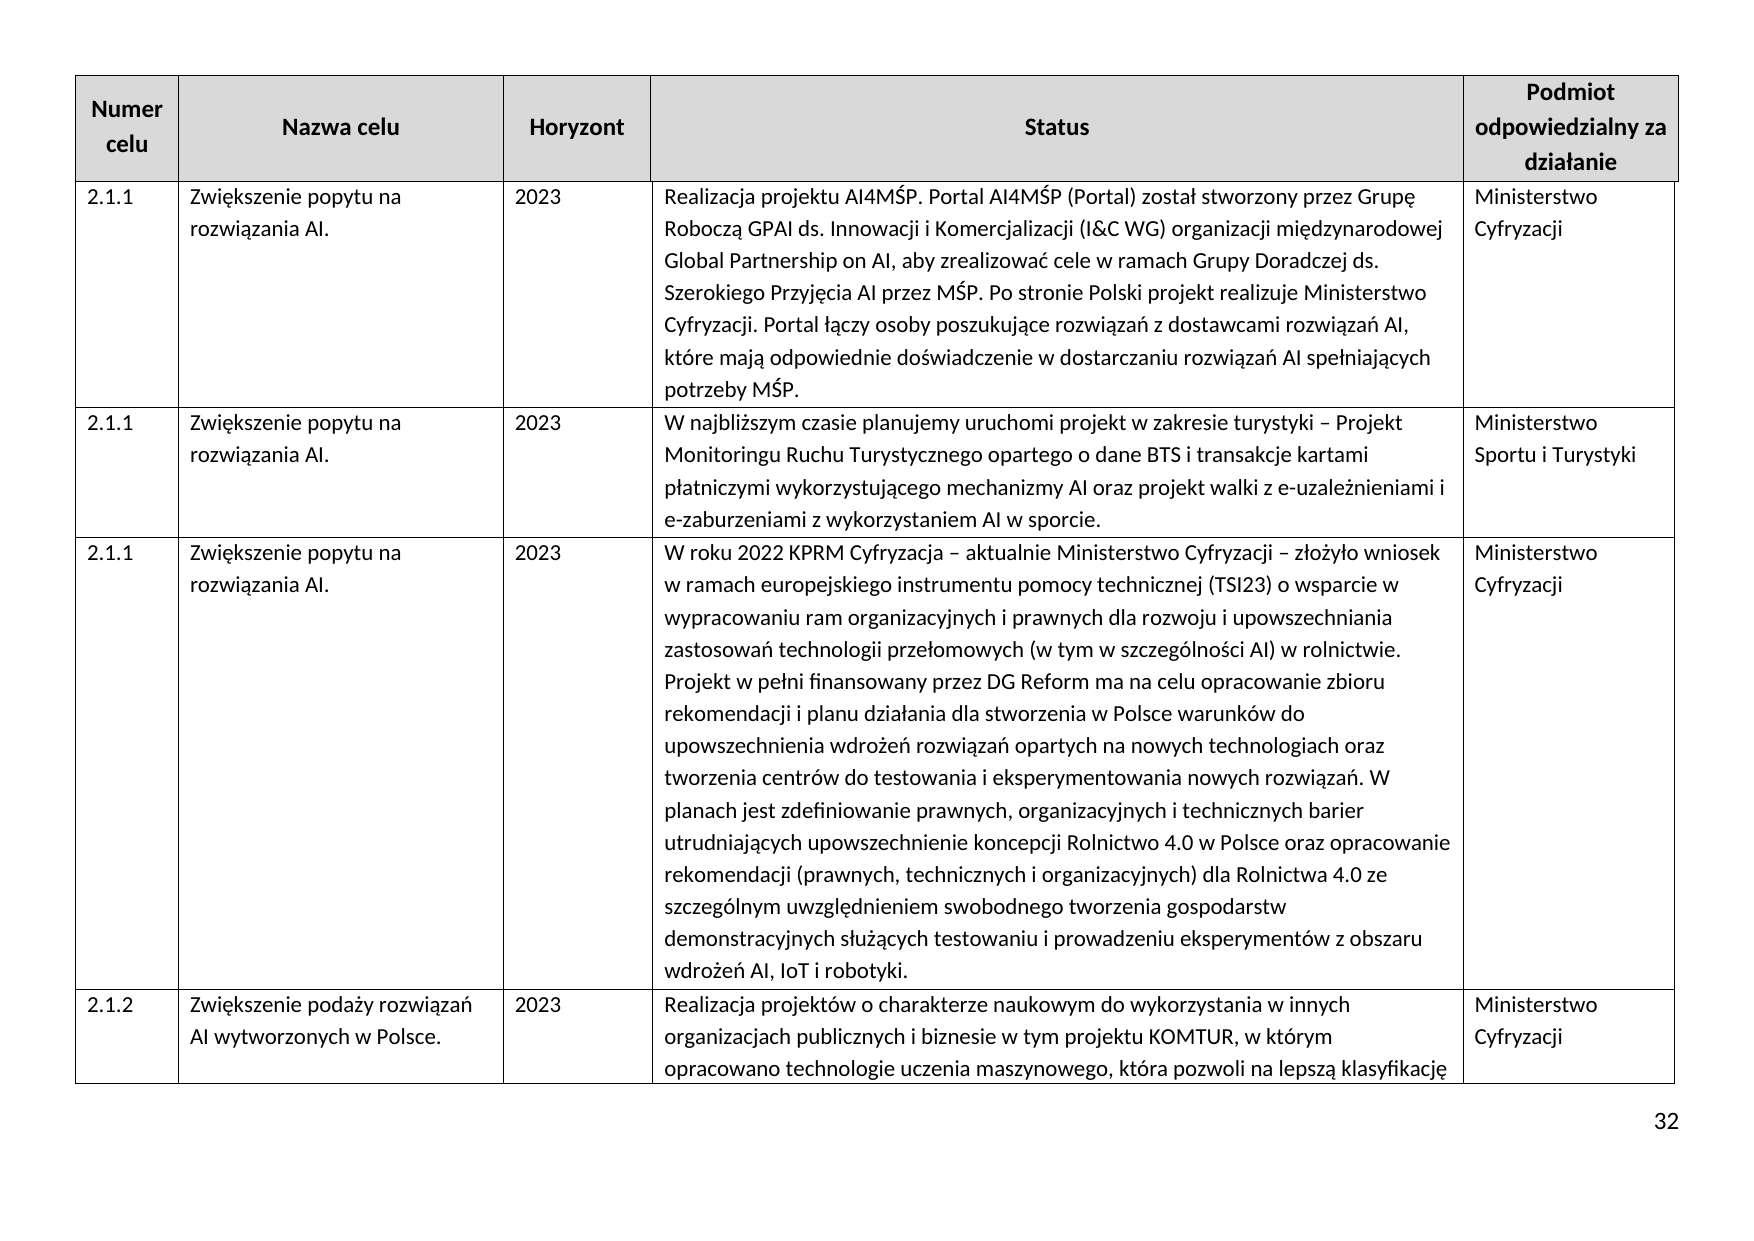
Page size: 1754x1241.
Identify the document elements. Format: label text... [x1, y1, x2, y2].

table_cell Ministerstwo Sportu i Turystyki [1464, 408, 1674, 537]
table_cell Ministerstwo Cyfryzacji [1464, 538, 1674, 989]
table_cell Zwiększenie popytu na rozwiązania AI. [179, 538, 503, 989]
table_cell 2.1.2 [76, 990, 178, 1082]
table_cell 2023 [504, 182, 652, 407]
table_cell Zwiększenie popytu na rozwiązania AI. [179, 408, 503, 537]
table_cell Zwiększenie popytu na rozwiązania AI. [179, 182, 503, 407]
table_cell Ministerstwo Cyfryzacji [1464, 182, 1674, 407]
table_header Status [651, 76, 1463, 181]
table_cell 2.1.1 [76, 408, 178, 537]
table_cell W najbliższym czasie planujemy uruchomi projekt w zakresie turystyki – Projekt Monitoringu Ruchu Turystycznego opartego o dane BTS i transakcje kartami płatniczymi wykorzystującego mechanizmy AI oraz projekt walki z e-uzależnieniami i e-zaburzeniami z wykorzystaniem AI w sporcie. [653, 408, 1463, 537]
table_cell 2023 [504, 408, 652, 537]
table_cell 2023 [504, 990, 652, 1082]
table_cell Realizacja projektu AI4MŚP. Portal AI4MŚP (Portal) został stworzony przez Grupę Roboczą GPAI ds. Innowacji i Komercjalizacji (I&C WG) organizacji międzynarodowej Global Partnership on AI, aby zrealizować cele w ramach Grupy Doradczej ds. Szerokiego Przyjęcia AI przez MŚP. Po stronie Polski projekt realizuje Ministerstwo Cyfryzacji. Portal łączy osoby poszukujące rozwiązań z dostawcami rozwiązań AI, które mają odpowiednie doświadczenie w dostarczaniu rozwiązań AI spełniających potrzeby MŚP. [653, 182, 1463, 407]
table_header Numer celu [76, 76, 178, 181]
table_cell 2023 [504, 538, 652, 989]
table_cell 2.1.1 [76, 538, 178, 989]
table_header Nazwa celu [179, 76, 503, 181]
table_header Podmiot odpowiedzialny za działanie [1464, 76, 1678, 181]
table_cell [653, 990, 1463, 1082]
table_cell W roku 2022 KPRM Cyfryzacja – aktualnie Ministerstwo Cyfryzacji – złożyło wniosek w ramach europejskiego instrumentu pomocy technicznej (TSI23) o wsparcie w wypracowaniu ram organizacyjnych i prawnych dla rozwoju i upowszechniania zastosowań technologii przełomowych (w tym w szczególności AI) w rolnictwie. Projekt w pełni finansowany przez DG Reform ma na celu opracowanie zbioru rekomendacji i planu działania dla stworzenia w Polsce warunków do upowszechnienia wdrożeń rozwiązań opartych na nowych technologiach oraz tworzenia centrów do testowania i eksperymentowania nowych rozwiązań. W planach jest zdefiniowanie prawnych, organizacyjnych i technicznych barier utrudniających upowszechnienie koncepcji Rolnictwo 4.0 w Polsce oraz opracowanie rekomendacji (prawnych, technicznych i organizacyjnych) dla Rolnictwa 4.0 ze szczególnym uwzględnieniem swobodnego tworzenia gospodarstw demonstracyjnych służących testowaniu i prowadzeniu eksperymentów z obszaru wdrożeń AI, IoT i robotyki. [653, 538, 1463, 989]
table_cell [179, 990, 503, 1082]
table_cell Ministerstwo Cyfryzacji [1464, 990, 1674, 1082]
table_cell 2.1.1 [76, 182, 178, 407]
table_header Horyzont [504, 76, 650, 181]
